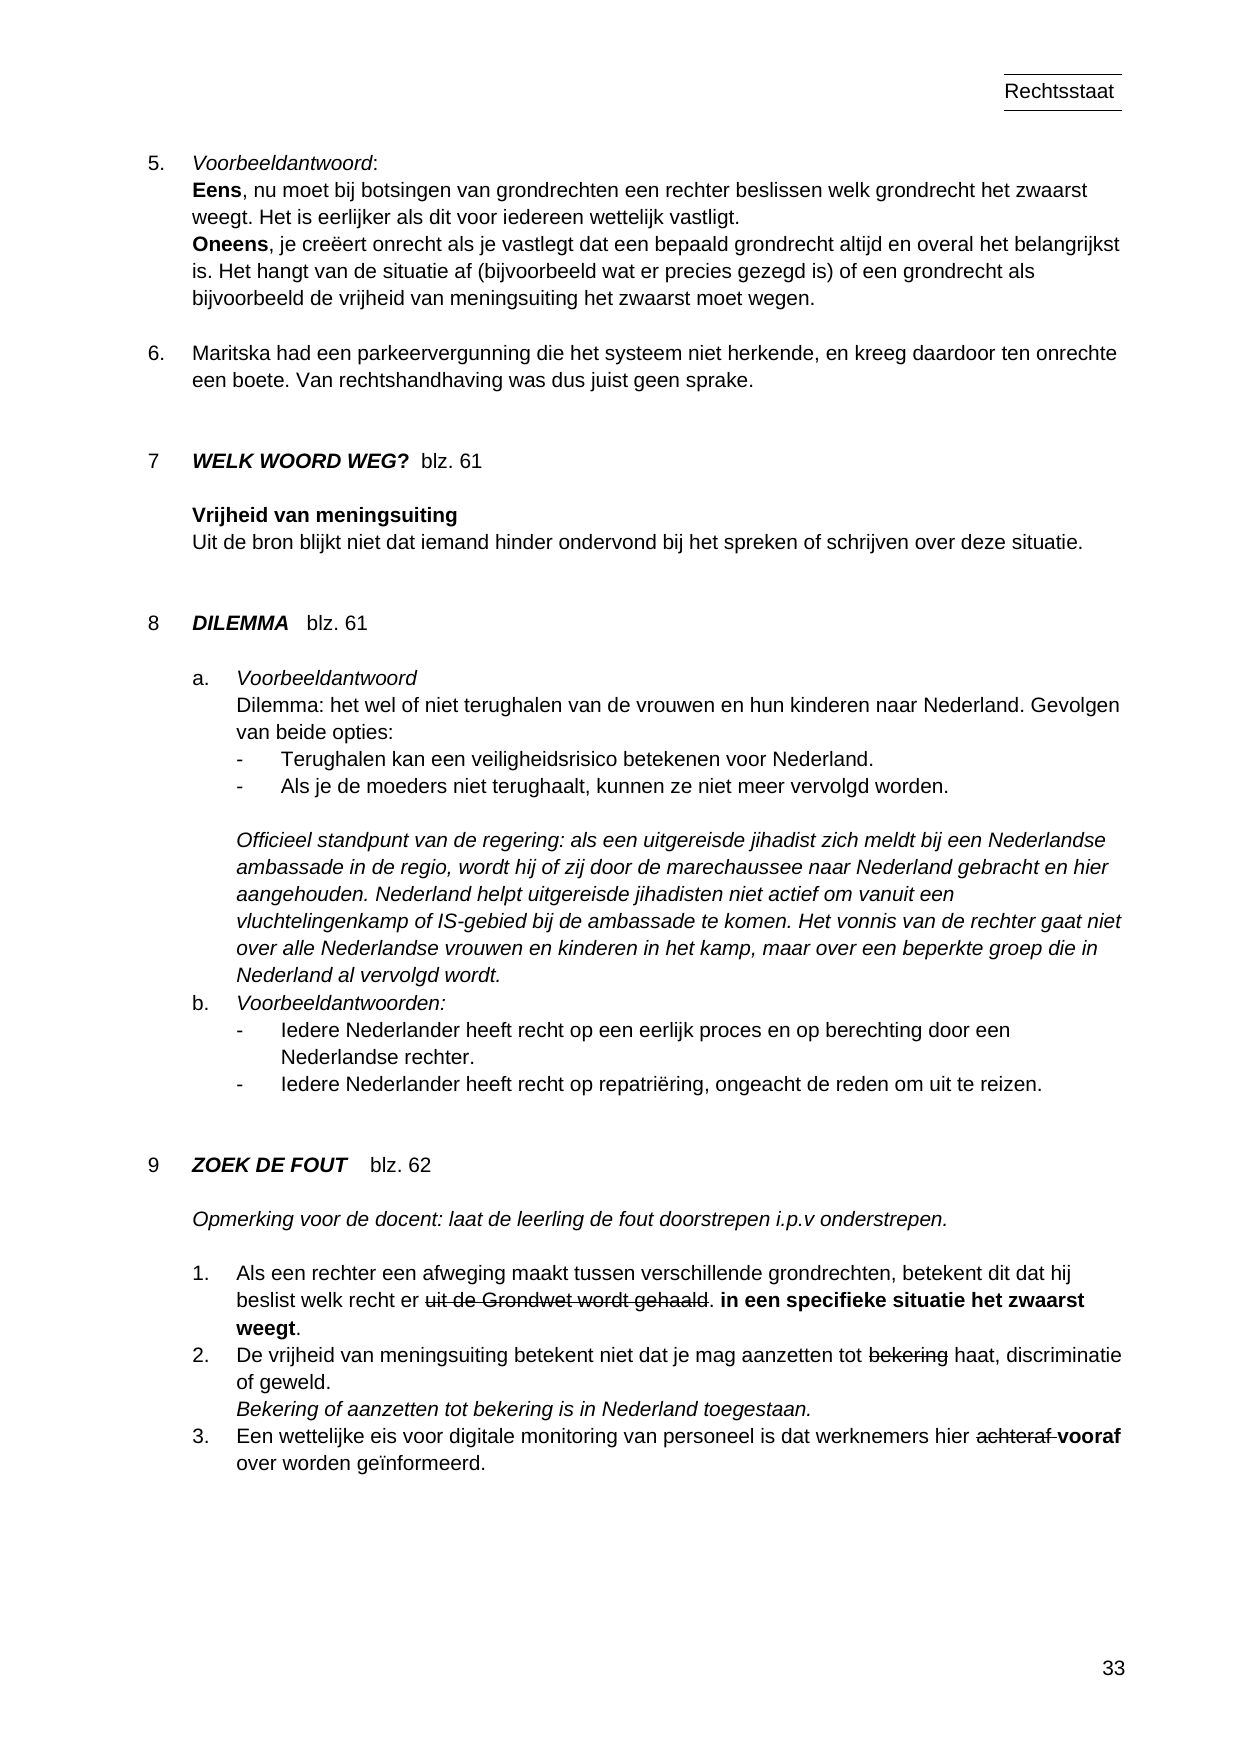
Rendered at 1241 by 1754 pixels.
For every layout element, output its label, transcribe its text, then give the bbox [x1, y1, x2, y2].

text - Iedere Nederlander heeft recht op een eerlijk proces en op berechting door een Nederlandse rechter. [236, 1014, 1125, 1068]
text 8 Dilemma blz. 61 [148, 608, 1125, 635]
text 9 ZOEK DE FOUT blz. 62 [148, 1150, 1125, 1177]
text a. Voorbeeldantwoord [192, 662, 1125, 689]
text Uit de bron blijkt niet dat iemand hinder ondervond bij het spreken of schrijven over deze situatie. [192, 527, 1125, 554]
text - Als je de moeders niet terughaalt, kunnen ze niet meer vervolgd worden. [236, 771, 1125, 798]
text 1. Als een rechter een afweging maakt tussen verschillende grondrechten, betekent dit dat hij beslist welk recht er uit de Grondwet wordt gehaald. in een specifieke situatie het zwaarst weegt. [192, 1258, 1125, 1339]
text 3. Een wettelijke eis voor digitale monitoring van personeel is dat werknemers hier achteraf vooraf over worden geïnformeerd. [192, 1421, 1125, 1475]
text Vrijheid van meningsuiting [192, 500, 1125, 527]
text Oneens, je creëert onrecht als je vastlegt dat een bepaald grondrecht altijd en overal het belangrijkst is. Het hangt van de situatie af (bijvoorbeeld wat er precies gezegd is) of een grondrecht als bijvoorbeeld de vrijheid van meningsuiting het zwaarst moet wegen. [192, 229, 1125, 310]
text Bekering of aanzetten tot bekering is in Nederland toegestaan. [236, 1393, 1125, 1421]
text 7 WELK WOORD WEG? blz. 61 [148, 446, 1125, 473]
text 2. De vrijheid van meningsuiting betekent niet dat je mag aanzetten tot bekering haat, discriminatie of geweld. [192, 1339, 1125, 1393]
text Officieel standpunt van de regering: als een uitgereisde jihadist zich meldt bij een Nederlandse ambassade in de regio, wordt hij of zij door de marechaussee naar Nederland gebracht en hier aangehouden. Nederland helpt uitgereisde jihadisten niet actief om vanuit een vluchtelingenkamp of IS-gebied bij de ambassade te komen. Het vonnis van de rechter gaat niet over alle Nederlandse vrouwen en kinderen in het kamp, maar over een beperkte groep die in Nederland al vervolgd wordt. [236, 825, 1125, 987]
text Eens, nu moet bij botsingen van grondrechten een rechter beslissen welk grondrecht het zwaarst weegt. Het is eerlijker als dit voor iedereen wettelijk vastligt. [192, 175, 1125, 229]
text - Iedere Nederlander heeft recht op repatriëring, ongeacht de reden om uit te reizen. [236, 1068, 1125, 1096]
text 5. Voorbeeldantwoord: [148, 148, 1125, 175]
text b. Voorbeeldantwoorden: [192, 987, 1125, 1014]
text Dilemma: het wel of niet terughalen van de vrouwen en hun kinderen naar Nederland. Gevolgen van beide opties: [236, 689, 1125, 743]
text - Terughalen kan een veiligheidsrisico betekenen voor Nederland. [236, 743, 1125, 771]
text Opmerking voor de docent: laat de leerling de fout doorstrepen i.p.v onderstrepen. [192, 1204, 1125, 1231]
text 6. Maritska had een parkeervergunning die het systeem niet herkende, en kreeg daardoor ten onrechte een boete. Van rechtshandhaving was dus juist geen sprake. [148, 337, 1125, 391]
